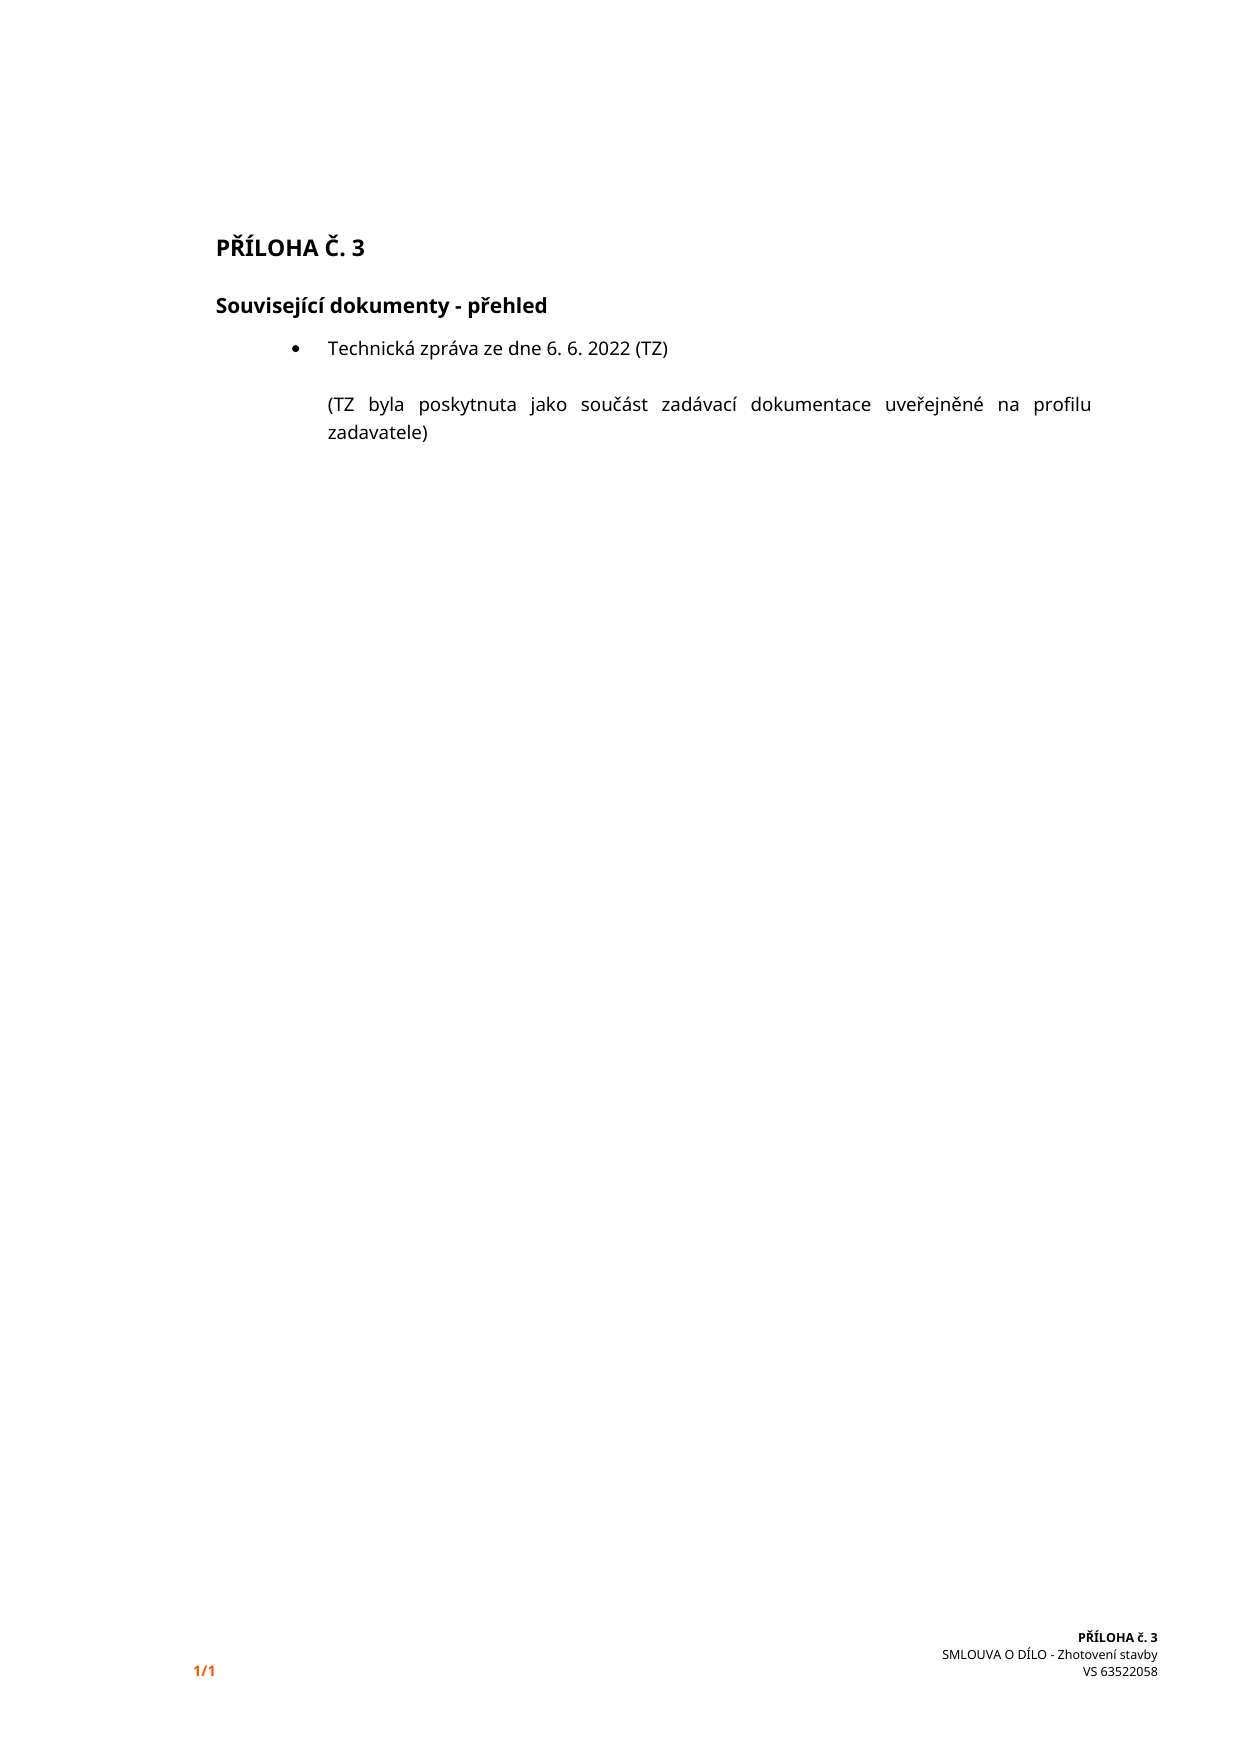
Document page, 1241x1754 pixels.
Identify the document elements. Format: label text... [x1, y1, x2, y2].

list (TZ byla poskytnuta jako součást zadávací dokumentace uveřejněné na profilu zadavatele) [328, 391, 1093, 444]
text Technická zpráva ze dne 6. 6. 2022 (TZ) [292, 335, 1093, 361]
text Příloha č. 3 [216, 232, 1093, 263]
text Související dokumenty - přehled [216, 291, 1093, 320]
